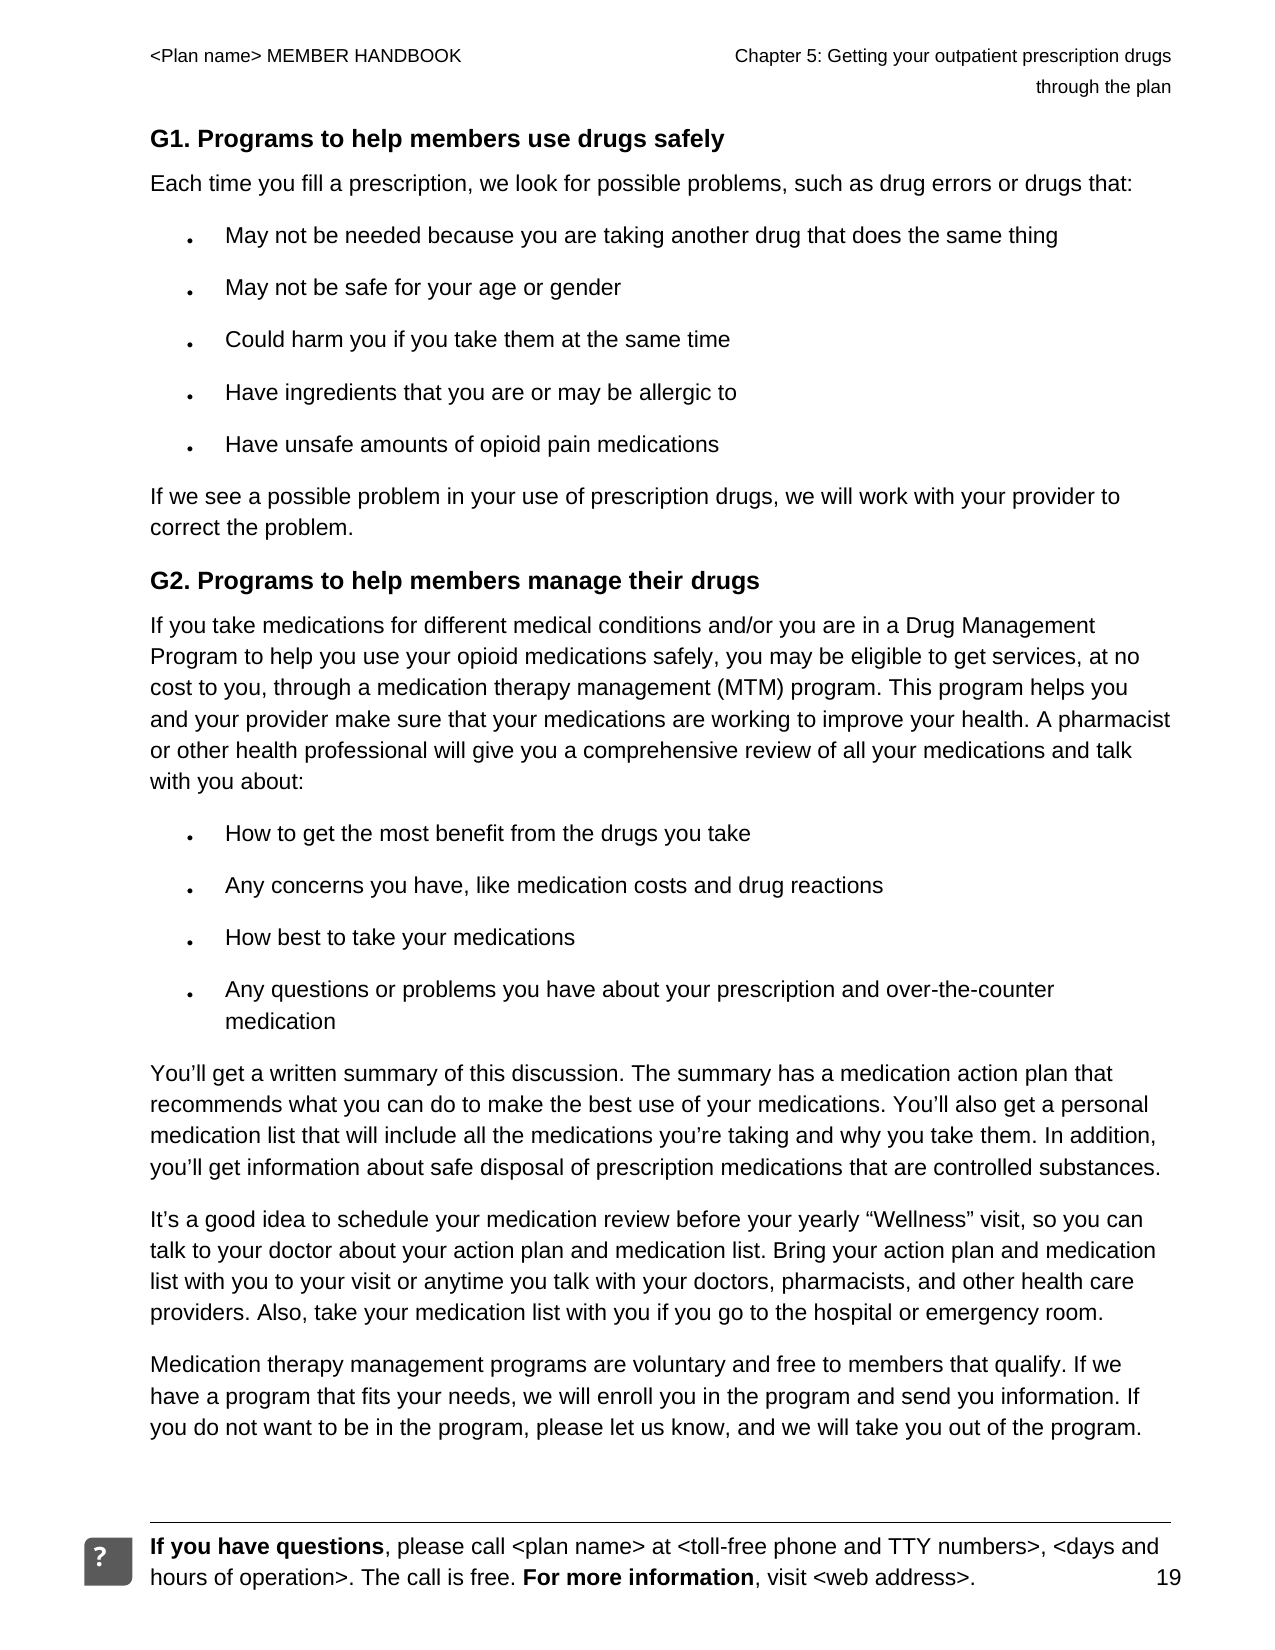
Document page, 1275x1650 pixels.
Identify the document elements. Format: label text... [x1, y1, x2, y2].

text If we see a possible problem in your use of prescription drugs, we will work with your provider to correct the problem. [150, 479, 1171, 542]
list May not be needed because you are taking another drug that does the same thing [187, 219, 1096, 250]
list Have ingredients that you are or may be allergic to [187, 375, 1096, 406]
subtitle G1. Programs to help members use drugs safely [150, 121, 1096, 154]
text If you take medications for different medical conditions and/or you are in a Drug Management Program to help you use your opioid medications safely, you may be eligible to get services, at no cost to you, through a medication therapy management (MTM) program. This program helps you and your provider make sure that your medications are working to improve your health. A pharmacist or other health professional will give you a comprehensive review of all your medications and talk with you about: [150, 608, 1171, 796]
text Each time you fill a prescription, we look for possible problems, such as drug errors or drugs that: [150, 167, 1171, 198]
list How best to take your medications [187, 921, 1096, 952]
text Medication therapy management programs are voluntary and free to members that qualify. If we have a program that fits your needs, we will enroll you in the program and send you information. If you do not want to be in the program, please let us know, and we will take you out of the program. [150, 1348, 1171, 1442]
text It’s a good idea to schedule your medication review before your yearly “Wellness” visit, so you can talk to your doctor about your action plan and medication list. Bring your action plan and medication list with you to your visit or anytime you talk with your doctors, pharmacists, and other health care providers. Also, take your medication list with you if you go to the hospital or emergency room. [150, 1202, 1171, 1327]
subtitle G2. Programs to help members manage their drugs [150, 562, 1096, 596]
list May not be safe for your age or gender [187, 271, 1096, 302]
list Have unsafe amounts of opioid pain medications [187, 427, 1096, 458]
list Any questions or problems you have about your prescription and over-the-counter medication [187, 973, 1096, 1035]
list Any concerns you have, like medication costs and drug reactions [187, 869, 1096, 900]
list How to get the most benefit from the drugs you take [187, 817, 1096, 848]
text You’ll get a written summary of this discussion. The summary has a medication action plan that recommends what you can do to make the best use of your medications. You’ll also get a personal medication list that will include all the medications you’re taking and why you take them. In addition, you’ll get information about safe disposal of prescription medications that are controlled substances. [150, 1056, 1171, 1181]
list Could harm you if you take them at the same time [187, 323, 1096, 354]
